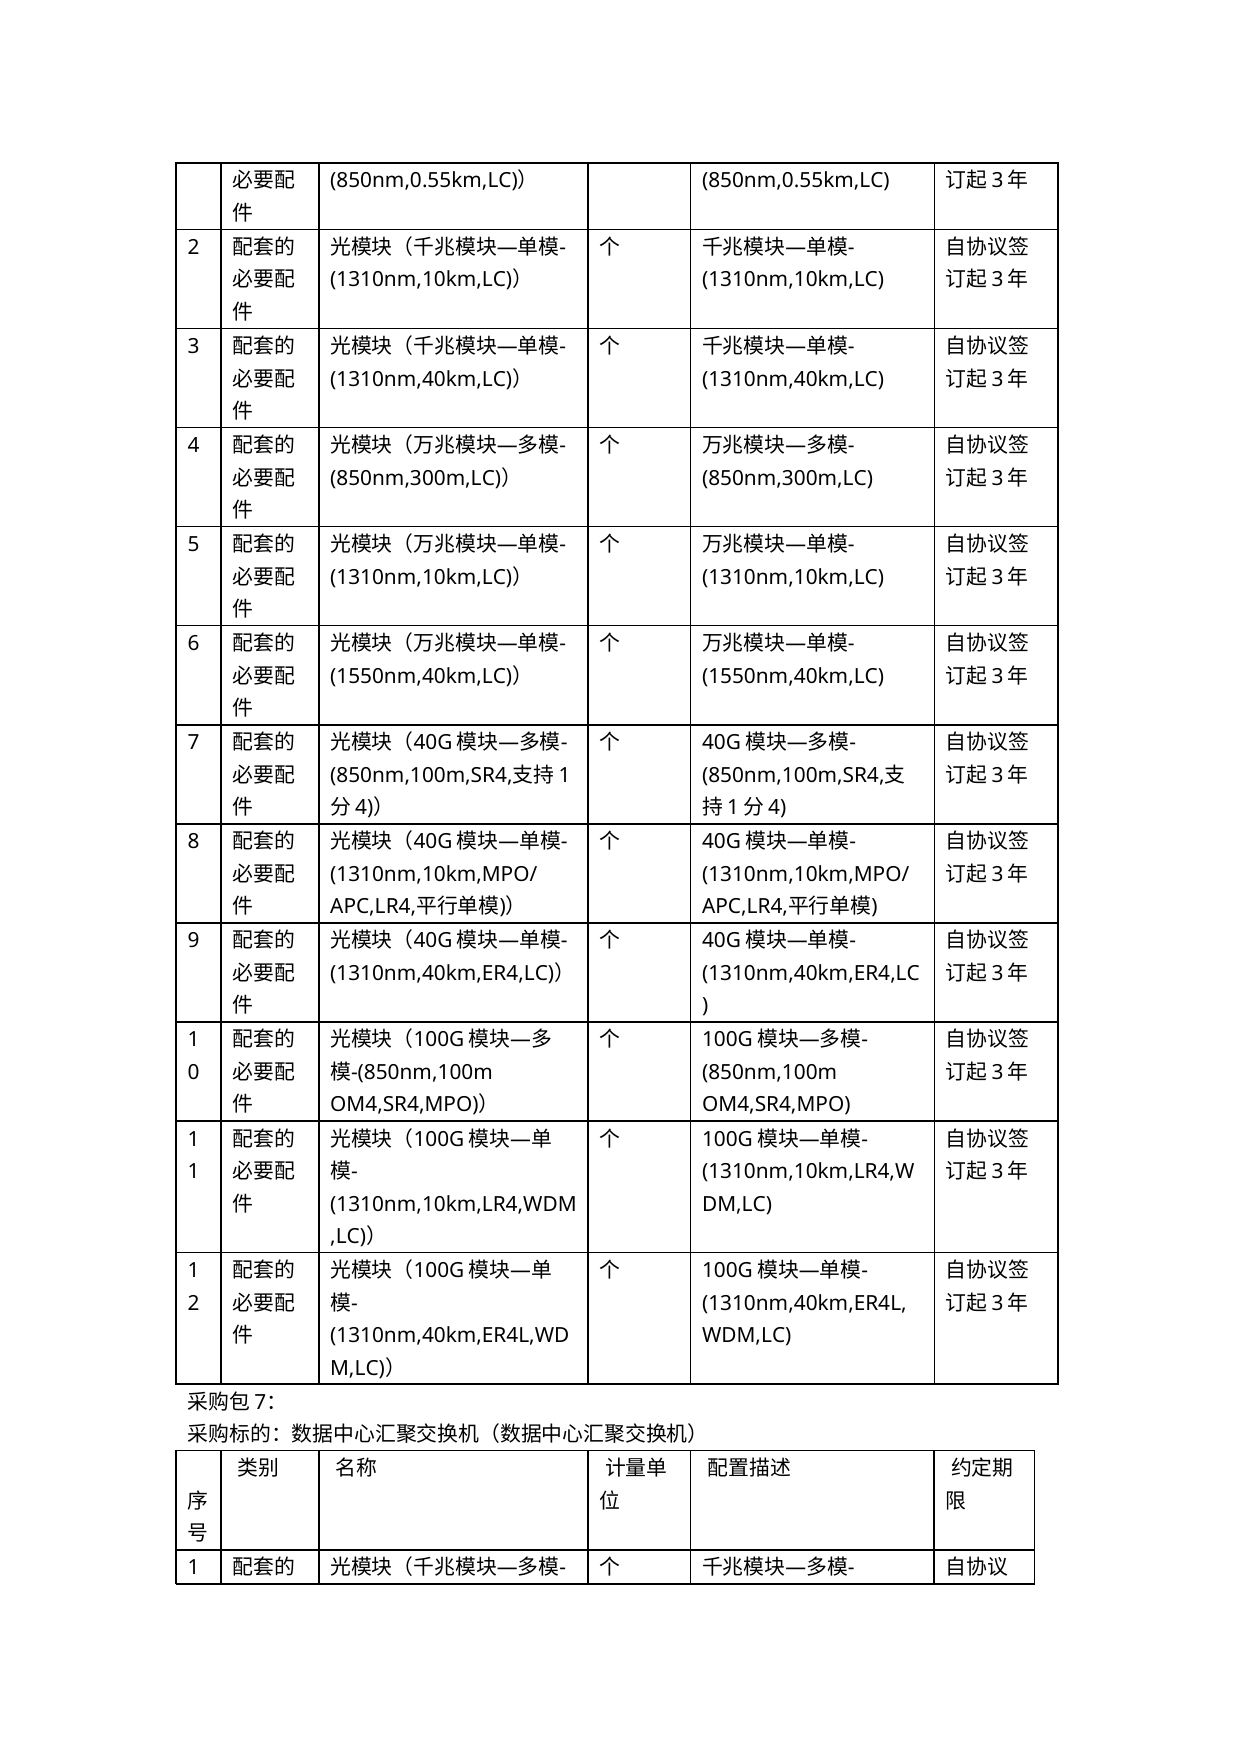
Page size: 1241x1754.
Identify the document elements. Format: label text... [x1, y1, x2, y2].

table_cell 40G模块—多模-(850nm,100m,SR4,支持1分4) [691, 726, 934, 823]
table_cell 4 [177, 428, 220, 526]
table_cell 自协议签订起3年 [935, 329, 1057, 427]
table_cell 11 [177, 1122, 220, 1252]
text 采购标的：数据中心汇聚交换机（数据中心汇聚交换机） [187, 1417, 1053, 1450]
table_cell 自协议签订起3年 [935, 1122, 1057, 1252]
table_cell 配套的必要配件 [222, 527, 318, 625]
table_cell 配套的必要配件 [222, 1253, 318, 1383]
table_cell 自协议签订起3年 [935, 230, 1057, 328]
text 采购包7： [187, 1385, 1053, 1417]
table_cell 100G模块—单模-(1310nm,40km,ER4L,WDM,LC) [691, 1253, 934, 1383]
table_header 类别 [222, 1451, 318, 1549]
table_header 序号 [177, 1451, 220, 1549]
table_cell 配套的必要配件 [222, 329, 318, 427]
table_cell 100G模块—多模-(850nm,100m OM4,SR4,MPO) [691, 1023, 934, 1120]
table_cell 1 [177, 164, 220, 228]
table_cell 6 [177, 626, 220, 724]
table_cell 万兆模块—单模-(1550nm,40km,LC) [691, 626, 934, 724]
table_cell 配套的必要配件 [222, 164, 318, 228]
table_cell 个 [589, 924, 690, 1021]
table_cell 光模块（千兆模块—单模-(1310nm,10km,LC)） [320, 230, 587, 328]
table_cell 5 [177, 527, 220, 625]
table_cell 自协议签订起3年 [935, 428, 1057, 526]
table_cell 配套的必要配件 [222, 726, 318, 823]
table_cell 自协议签订起3年 [935, 825, 1057, 922]
table_cell 配套的必要配件 [222, 1023, 318, 1120]
table_cell 自协议签订起3年 [935, 1551, 1034, 1583]
table_cell 自协议签订起3年 [935, 726, 1057, 823]
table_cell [691, 164, 934, 228]
table_cell 1 [177, 1551, 220, 1583]
table_cell 个 [589, 1253, 690, 1383]
table_cell 个 [589, 1551, 690, 1583]
table_cell 配套的必要配件 [222, 825, 318, 922]
table_cell 个 [589, 1023, 690, 1120]
table_cell 配套的必要配件 [222, 230, 318, 328]
table_cell 3 [177, 329, 220, 427]
table_cell 光模块（100G模块—单模-(1310nm,40km,ER4L,WDM,LC)） [320, 1253, 587, 1383]
table_cell 光模块（40G模块—多模-(850nm,100m,SR4,支持1分4)） [320, 726, 587, 823]
table_cell 40G模块—单模-(1310nm,10km,MPO/APC,LR4,平行单模) [691, 825, 934, 922]
table_cell 7 [177, 726, 220, 823]
table_cell 9 [177, 924, 220, 1021]
table_cell 配套的必要配件 [222, 626, 318, 724]
table_cell 自协议签订起3年 [935, 1023, 1057, 1120]
table_cell 个 [589, 329, 690, 427]
table_cell 个 [589, 428, 690, 526]
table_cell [691, 1551, 933, 1583]
table_cell 万兆模块—多模-(850nm,300m,LC) [691, 428, 934, 526]
table_cell 个 [589, 230, 690, 328]
table_cell 自协议签订起3年 [935, 1253, 1057, 1383]
table_cell 10 [177, 1023, 220, 1120]
table_cell 配套的必要配件 [222, 1551, 318, 1583]
table_cell 配套的必要配件 [222, 1122, 318, 1252]
table_cell 光模块（40G模块—单模-(1310nm,40km,ER4,LC)） [320, 924, 587, 1021]
table_cell 个 [589, 527, 690, 625]
table_cell 光模块（万兆模块—单模-(1550nm,40km,LC)） [320, 626, 587, 724]
table_cell 12 [177, 1253, 220, 1383]
table_cell 个 [589, 726, 690, 823]
table_cell 个 [589, 825, 690, 922]
table_cell 光模块（100G模块—多模-(850nm,100m OM4,SR4,MPO)） [320, 1023, 587, 1120]
table_cell 光模块（100G模块—单模-(1310nm,10km,LR4,WDM,LC)） [320, 1122, 587, 1252]
table_header 名称 [320, 1451, 587, 1549]
table_cell 光模块（千兆模块—单模-(1310nm,40km,LC)） [320, 329, 587, 427]
table_cell 千兆模块—单模-(1310nm,10km,LC) [691, 230, 934, 328]
table_cell 100G模块—单模-(1310nm,10km,LR4,WDM,LC) [691, 1122, 934, 1252]
table_cell 光模块（万兆模块—多模-(850nm,300m,LC)） [320, 428, 587, 526]
table_header 计量单位 [589, 1451, 690, 1549]
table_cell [320, 1551, 587, 1583]
table_cell 个 [589, 626, 690, 724]
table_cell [320, 164, 587, 228]
table_cell 2 [177, 230, 220, 328]
table_cell 配套的必要配件 [222, 924, 318, 1021]
table_cell 8 [177, 825, 220, 922]
table_cell 自协议签订起3年 [935, 527, 1057, 625]
table_cell 千兆模块—单模-(1310nm,40km,LC) [691, 329, 934, 427]
table_cell 自协议签订起3年 [935, 626, 1057, 724]
table_cell 40G模块—单模-(1310nm,40km,ER4,LC) [691, 924, 934, 1021]
table_header 配置描述 [691, 1451, 933, 1549]
table_cell 配套的必要配件 [222, 428, 318, 526]
table_header 约定期限 [935, 1451, 1034, 1549]
table_cell 自协议签订起3年 [935, 164, 1057, 228]
table_cell 个 [589, 164, 690, 228]
table_cell 光模块（万兆模块—单模-(1310nm,10km,LC)） [320, 527, 587, 625]
table_cell 自协议签订起3年 [935, 924, 1057, 1021]
table_cell 光模块（40G模块—单模-(1310nm,10km,MPO/APC,LR4,平行单模)） [320, 825, 587, 922]
table_cell 万兆模块—单模-(1310nm,10km,LC) [691, 527, 934, 625]
table_cell 个 [589, 1122, 690, 1252]
